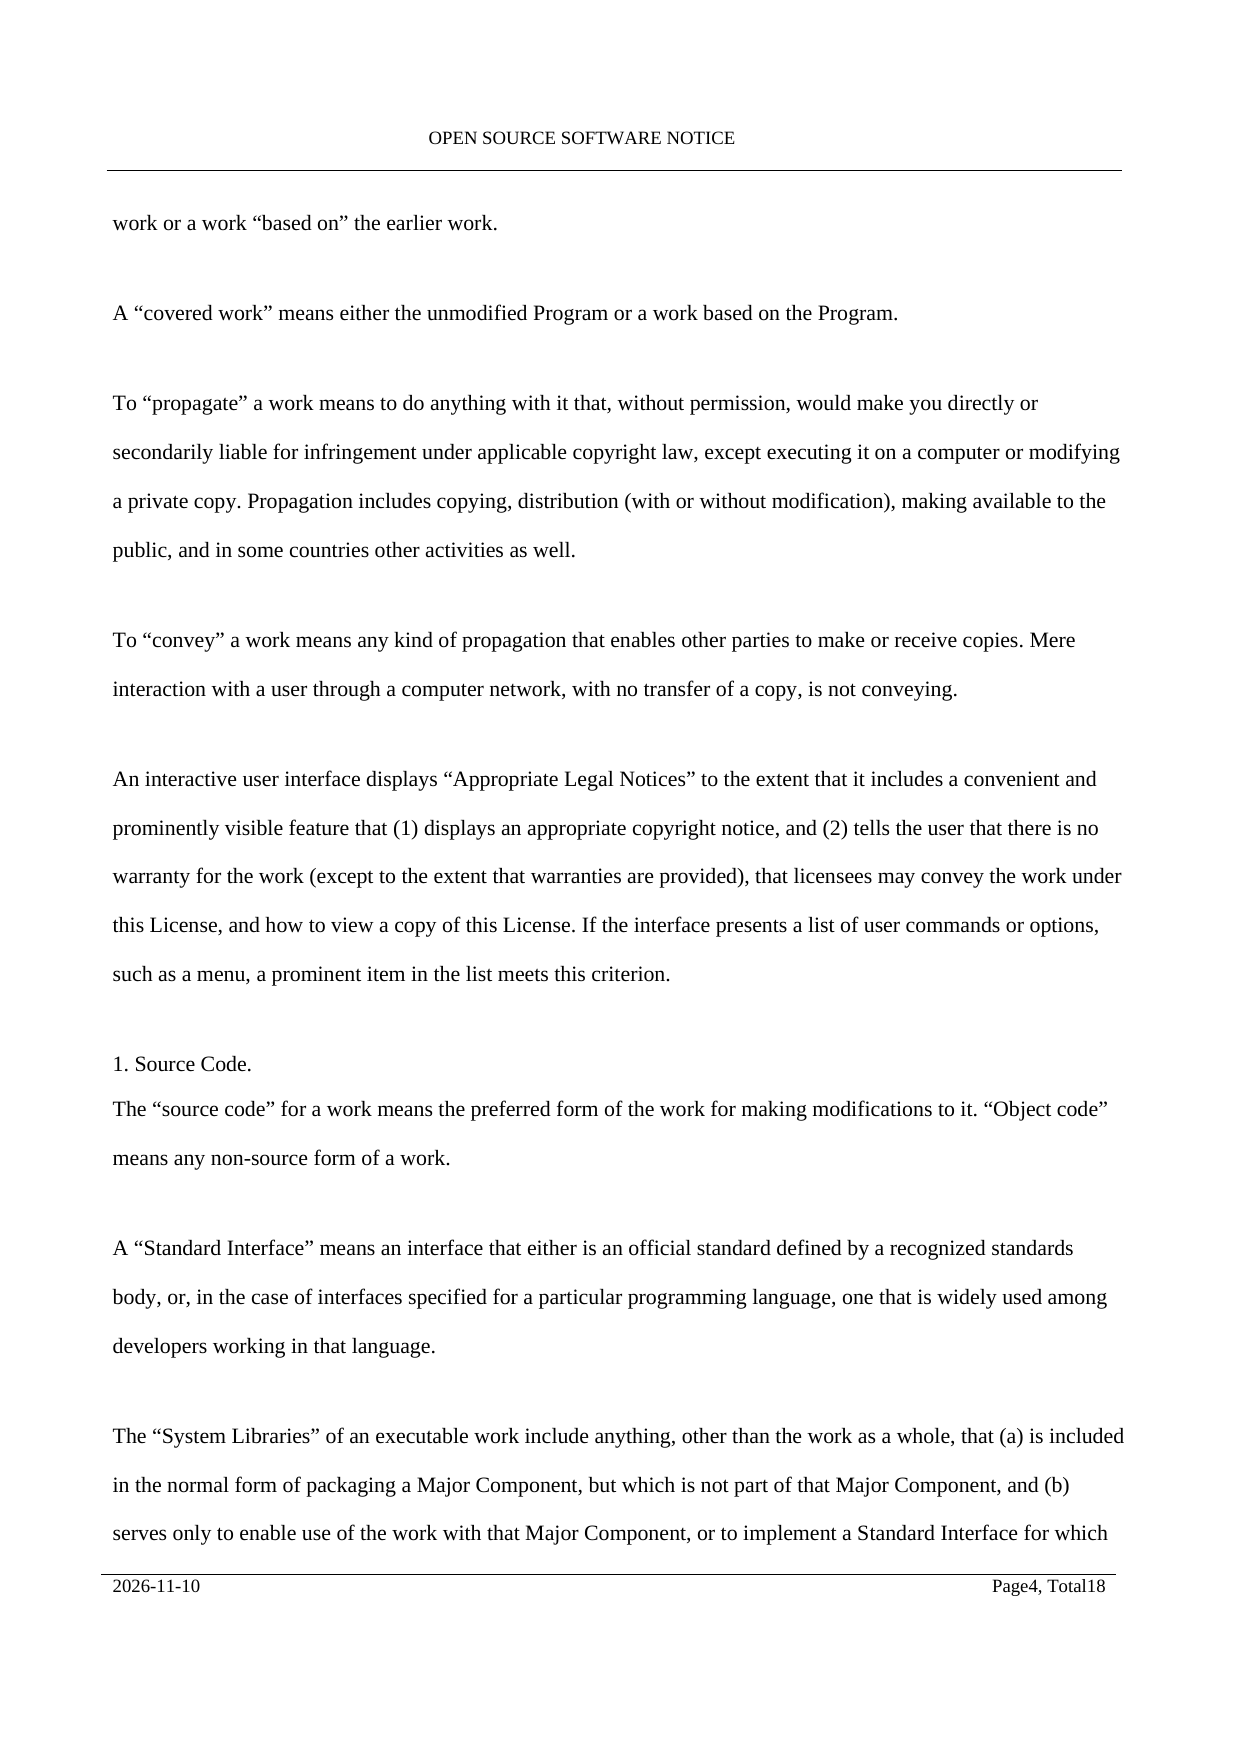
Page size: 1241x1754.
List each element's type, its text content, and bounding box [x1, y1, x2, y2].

text 1. Source Code. [112, 1047, 1128, 1080]
text The “source code” for a work means the preferred form of the work for making modifications to it. “Object code” means any non-source form of a work. [112, 1092, 1128, 1174]
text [112, 1419, 1128, 1549]
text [112, 206, 1128, 239]
text A “covered work” means either the unmodified Program or a work based on the Program. [112, 297, 1128, 329]
text To “propagate” a work means to do anything with it that, without permission, would make you directly or secondarily liable for infringement under applicable copyright law, except executing it on a computer or modifying a private copy. Propagation includes copying, distribution (with or without modification), making available to the public, and in some countries other activities as well. [112, 387, 1128, 566]
text To “convey” a work means any kind of propagation that enables other parties to make or receive copies. Mere interaction with a user through a computer network, with no transfer of a copy, is not conveying. [112, 623, 1128, 704]
text An interactive user interface displays “Appropriate Legal Notices” to the extent that it includes a convenient and prominently visible feature that (1) displays an appropriate copyright notice, and (2) tells the user that there is no warranty for the work (except to the extent that warranties are provided), that licensees may convey the work under this License, and how to view a copy of this License. If the interface presents a list of user commands or options, such as a menu, a prominent item in the list meets this criterion. [112, 762, 1128, 990]
text A “Standard Interface” means an interface that either is an official standard defined by a recognized standards body, or, in the case of interfaces specified for a particular programming language, one that is widely used among developers working in that language. [112, 1231, 1128, 1361]
